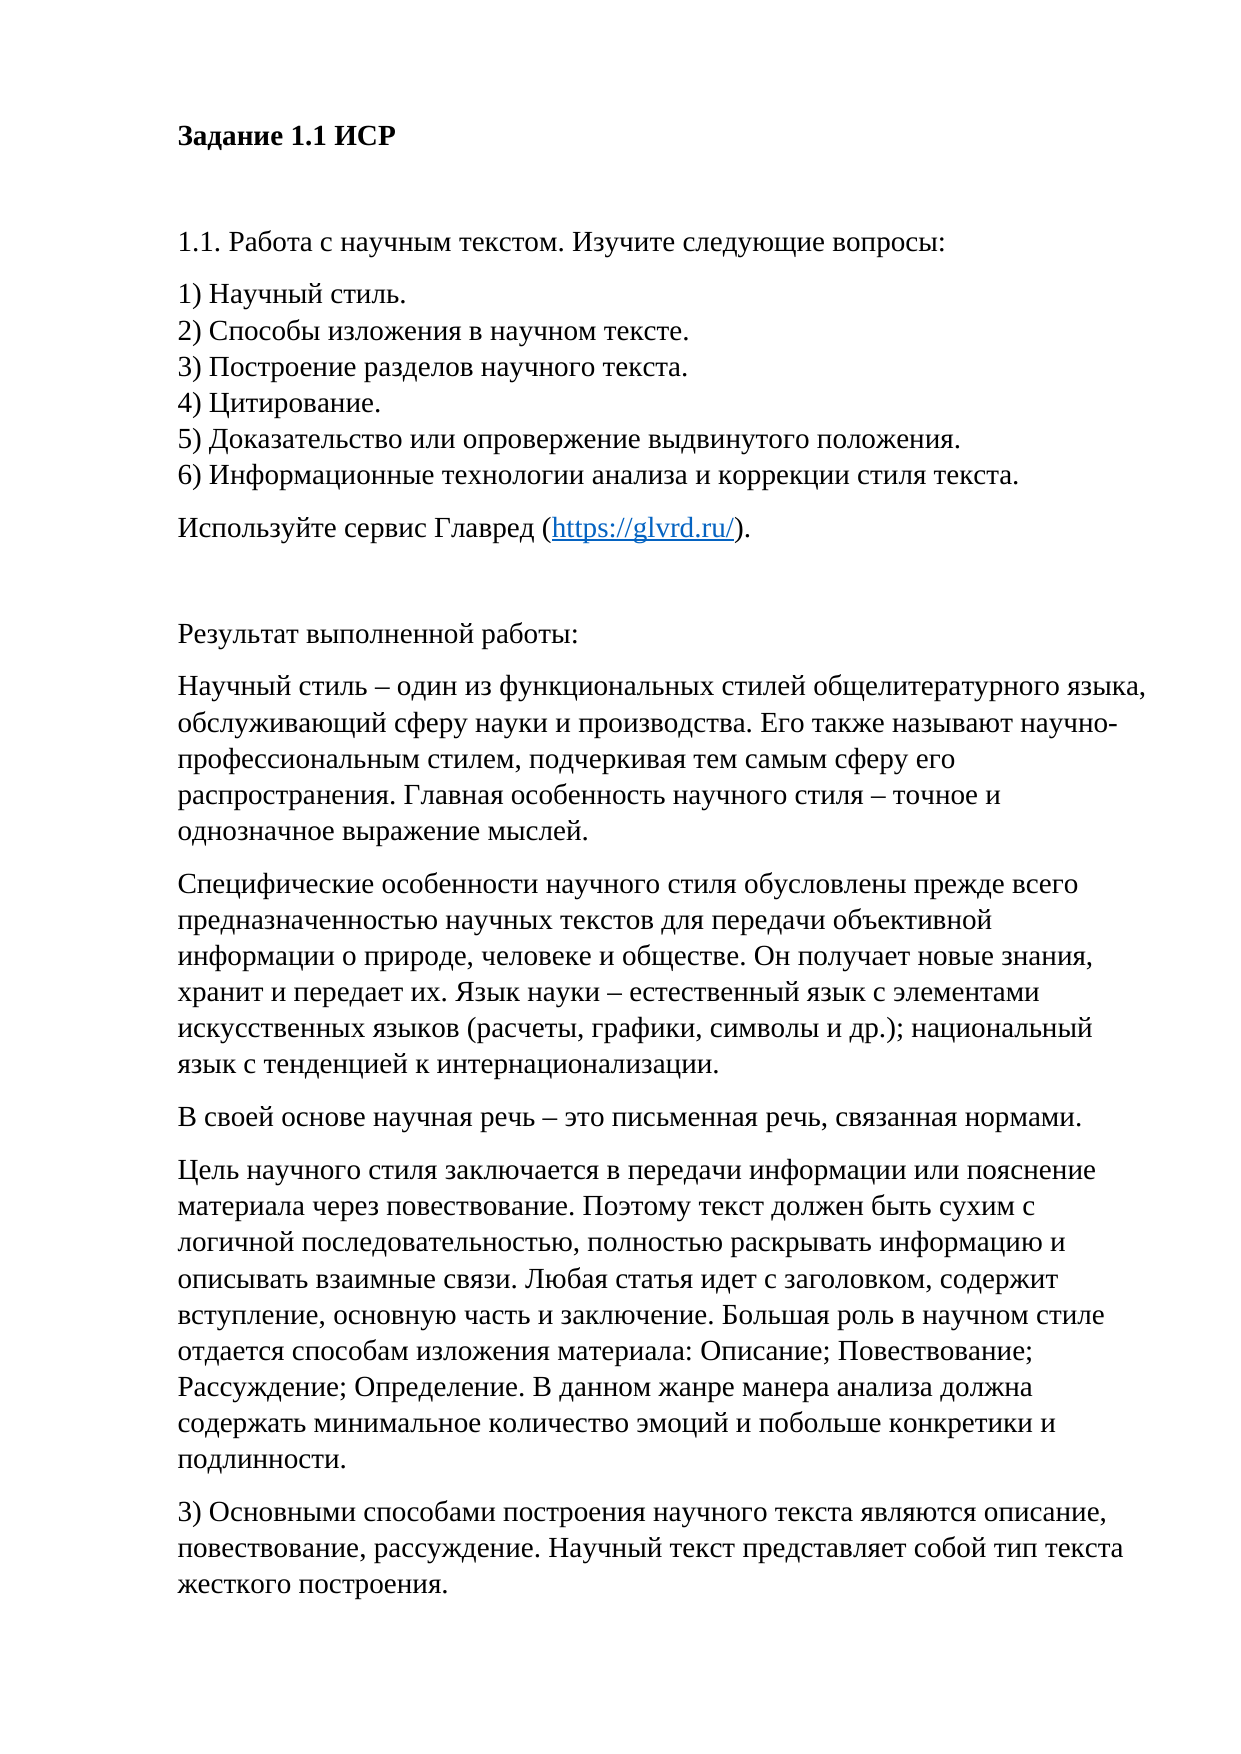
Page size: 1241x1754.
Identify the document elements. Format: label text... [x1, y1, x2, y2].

text Специфические особенности научного стиля обусловлены прежде всего предназначенностью научных текстов для передачи объективной информации о природе, человеке и обществе. Он получает новые знания, хранит и передает их. Язык науки – естественный язык с элементами искусственных языков (расчеты, графики, символы и др.); национальный язык с тенденцией к интернационализации. [177, 866, 1152, 1080]
text Научный стиль – один из функциональных стилей общелитературного языка, обслуживающий сферу науки и производства. Его также называют научно-профессиональным стилем, подчеркивая тем самым сферу его распространения. Главная особенность научного стиля – точное и однозначное выражение мыслей. [177, 668, 1152, 847]
text Задание 1.1 ИСР [177, 118, 1152, 152]
text В своей основе научная речь – это письменная речь, связанная нормами. [177, 1099, 1152, 1133]
text Используйте сервис Главред (https://glvrd.ru/). [177, 510, 1152, 544]
text 3) Основными способами построения научного текста являются описание, повествование, рассуждение. Научный текст представляет собой тип текста жесткого построения. [177, 1494, 1152, 1600]
text Цель научного стиля заключается в передачи информации или пояснение материала через повествование. Поэтому текст должен быть сухим с логичной последовательностью, полностью раскрывать информацию и описывать взаимные связи. Любая статья идет с заголовком, содержит вступление, основную часть и заключение. Большая роль в научном стиле отдается способам изложения материала: Описание; Повествование; Рассуждение; Определение. В данном жанре манера анализа должна содержать минимальное количество эмоций и побольше конкретики и подлинности. [177, 1152, 1152, 1475]
text 1) Научный стиль. 2) Способы изложения в научном тексте. 3) Построение разделов научного текста. 4) Цитирование. 5) Доказательство или опровержение выдвинутого положения. 6) Информационные технологии анализа и коррекции стиля текста. [177, 277, 1152, 491]
text Результат выполненной работы: [177, 616, 1152, 649]
text 1.1. Работа с научным текстом. Изучите следующие вопросы: [177, 224, 1152, 257]
